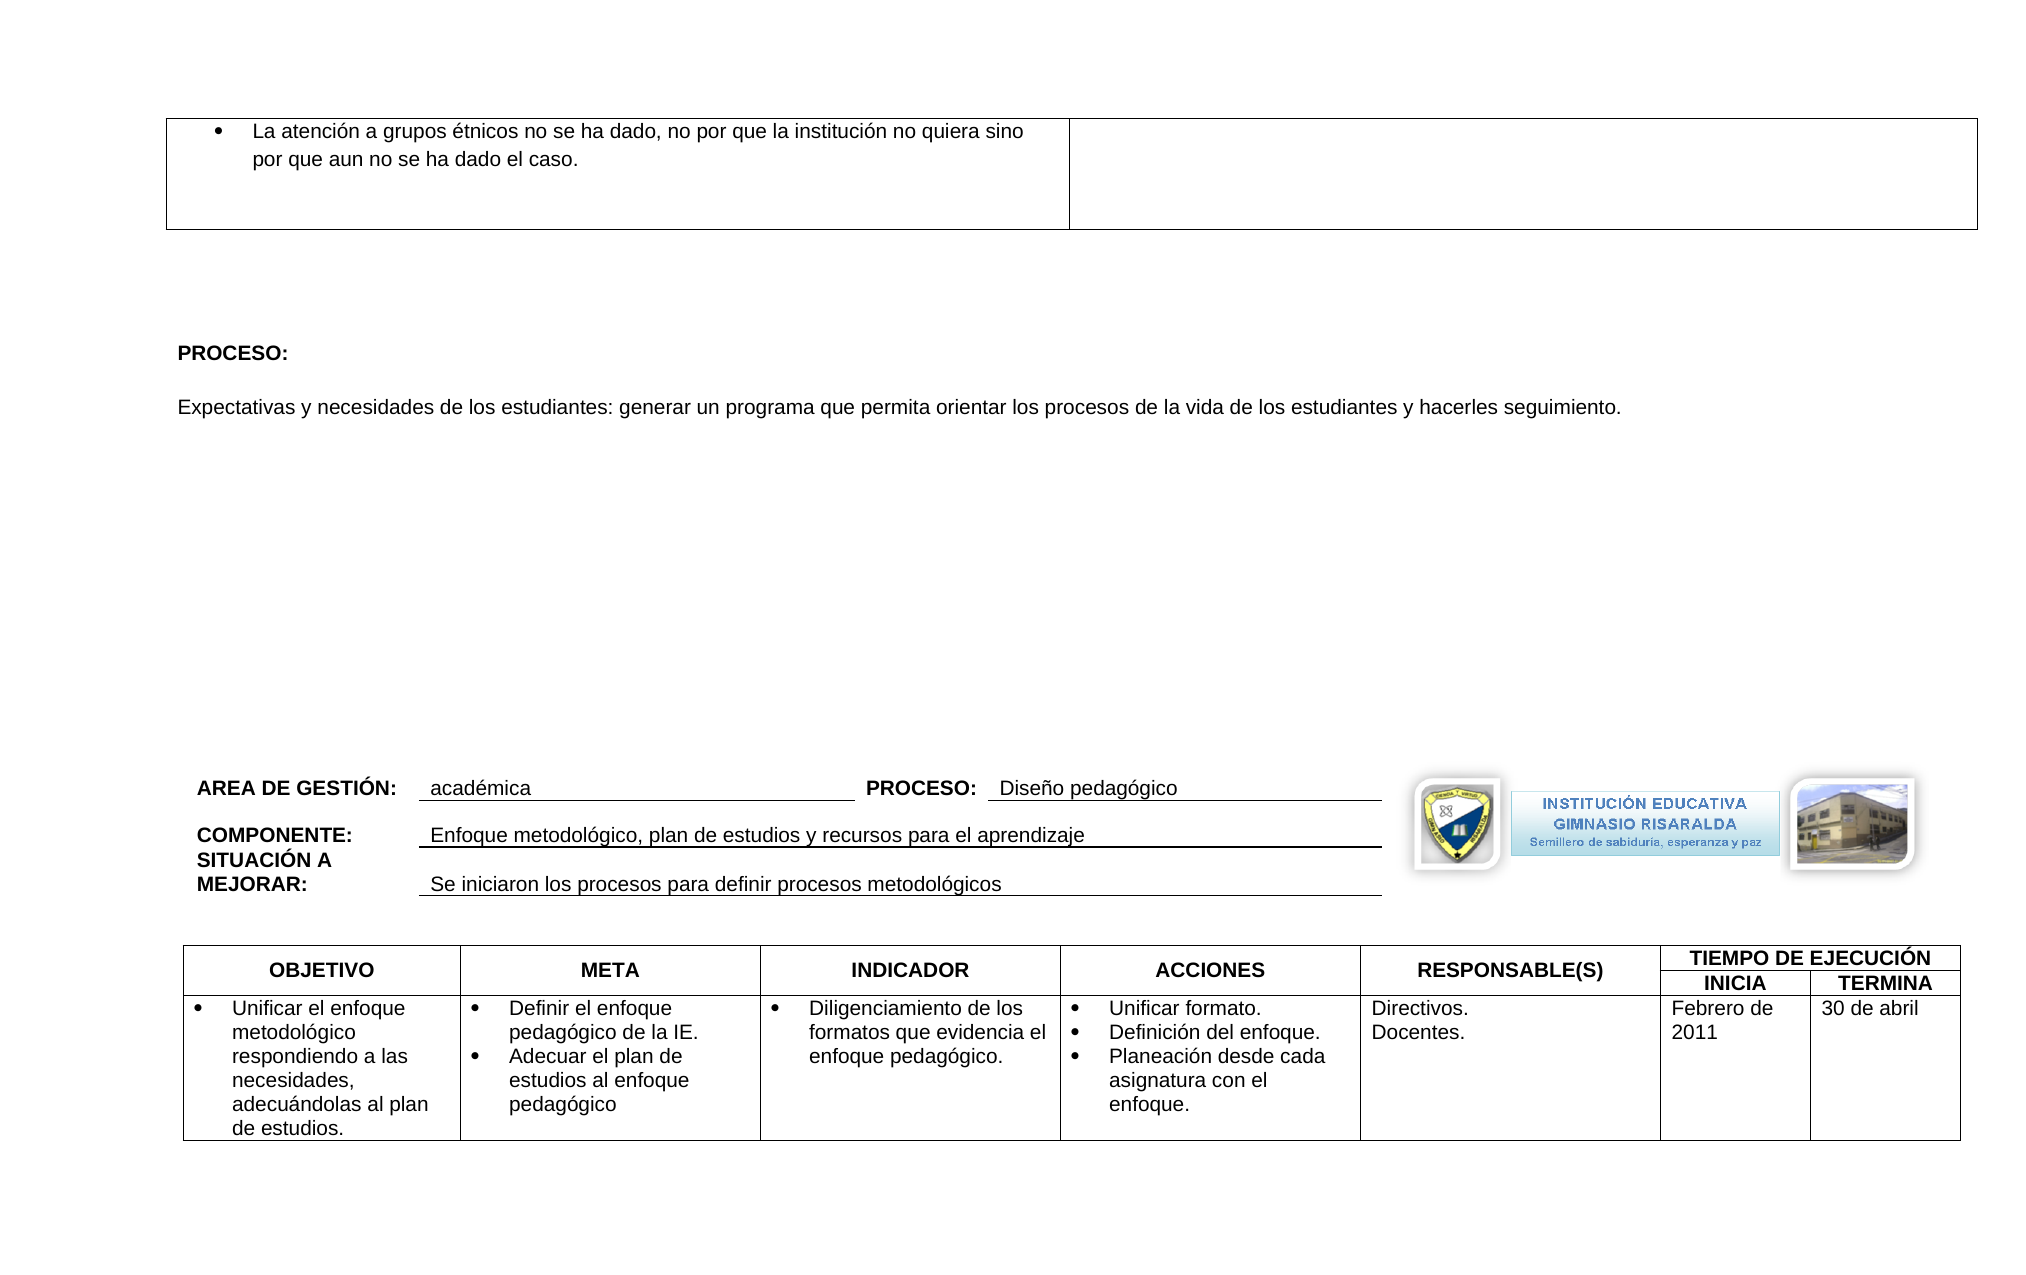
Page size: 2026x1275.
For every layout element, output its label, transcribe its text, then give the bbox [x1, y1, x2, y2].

table_cell Febrero de 2011 [1661, 996, 1810, 1139]
picture [1392, 757, 1929, 891]
table_header OBJETIVO [184, 946, 460, 995]
table_header META [461, 946, 760, 995]
text Expectativas y necesidades de los estudiantes: generar un programa que permita orientar los procesos de la vida de los estudiantes y hacerles seguimiento. [177, 395, 1966, 419]
table_cell TERMINA [1811, 971, 1960, 995]
table_cell Se iniciaron los procesos para definir procesos metodológicos [419, 848, 1382, 895]
table_header RESPONSABLE(S) [1361, 946, 1660, 995]
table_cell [184, 996, 460, 1139]
table_header AREA DE GESTIÓN: [185, 753, 419, 799]
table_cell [461, 996, 760, 1139]
text PROCESO: [177, 340, 1966, 364]
table_cell 30 de abril [1811, 996, 1960, 1139]
table_header Diseño pedagógico [988, 753, 1382, 799]
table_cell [761, 996, 1060, 1139]
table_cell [1061, 996, 1360, 1139]
table_header TIEMPO DE EJECUCIÓN [1661, 946, 1960, 970]
table_header ACCIONES [1061, 946, 1360, 995]
table_cell [1070, 119, 1977, 229]
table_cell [1361, 996, 1660, 1139]
table_cell SITUACIÓN A MEJORAR: [185, 846, 419, 895]
table_header académica [419, 753, 854, 799]
table_header INDICADOR [761, 946, 1060, 995]
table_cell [167, 119, 1069, 229]
table_cell Enfoque metodológico, plan de estudios y recursos para el aprendizaje [419, 800, 1382, 846]
table_header PROCESO: [855, 753, 988, 799]
table_cell COMPONENTE: [185, 800, 419, 846]
table_cell INICIA [1661, 971, 1810, 995]
table_header [1382, 753, 1958, 895]
